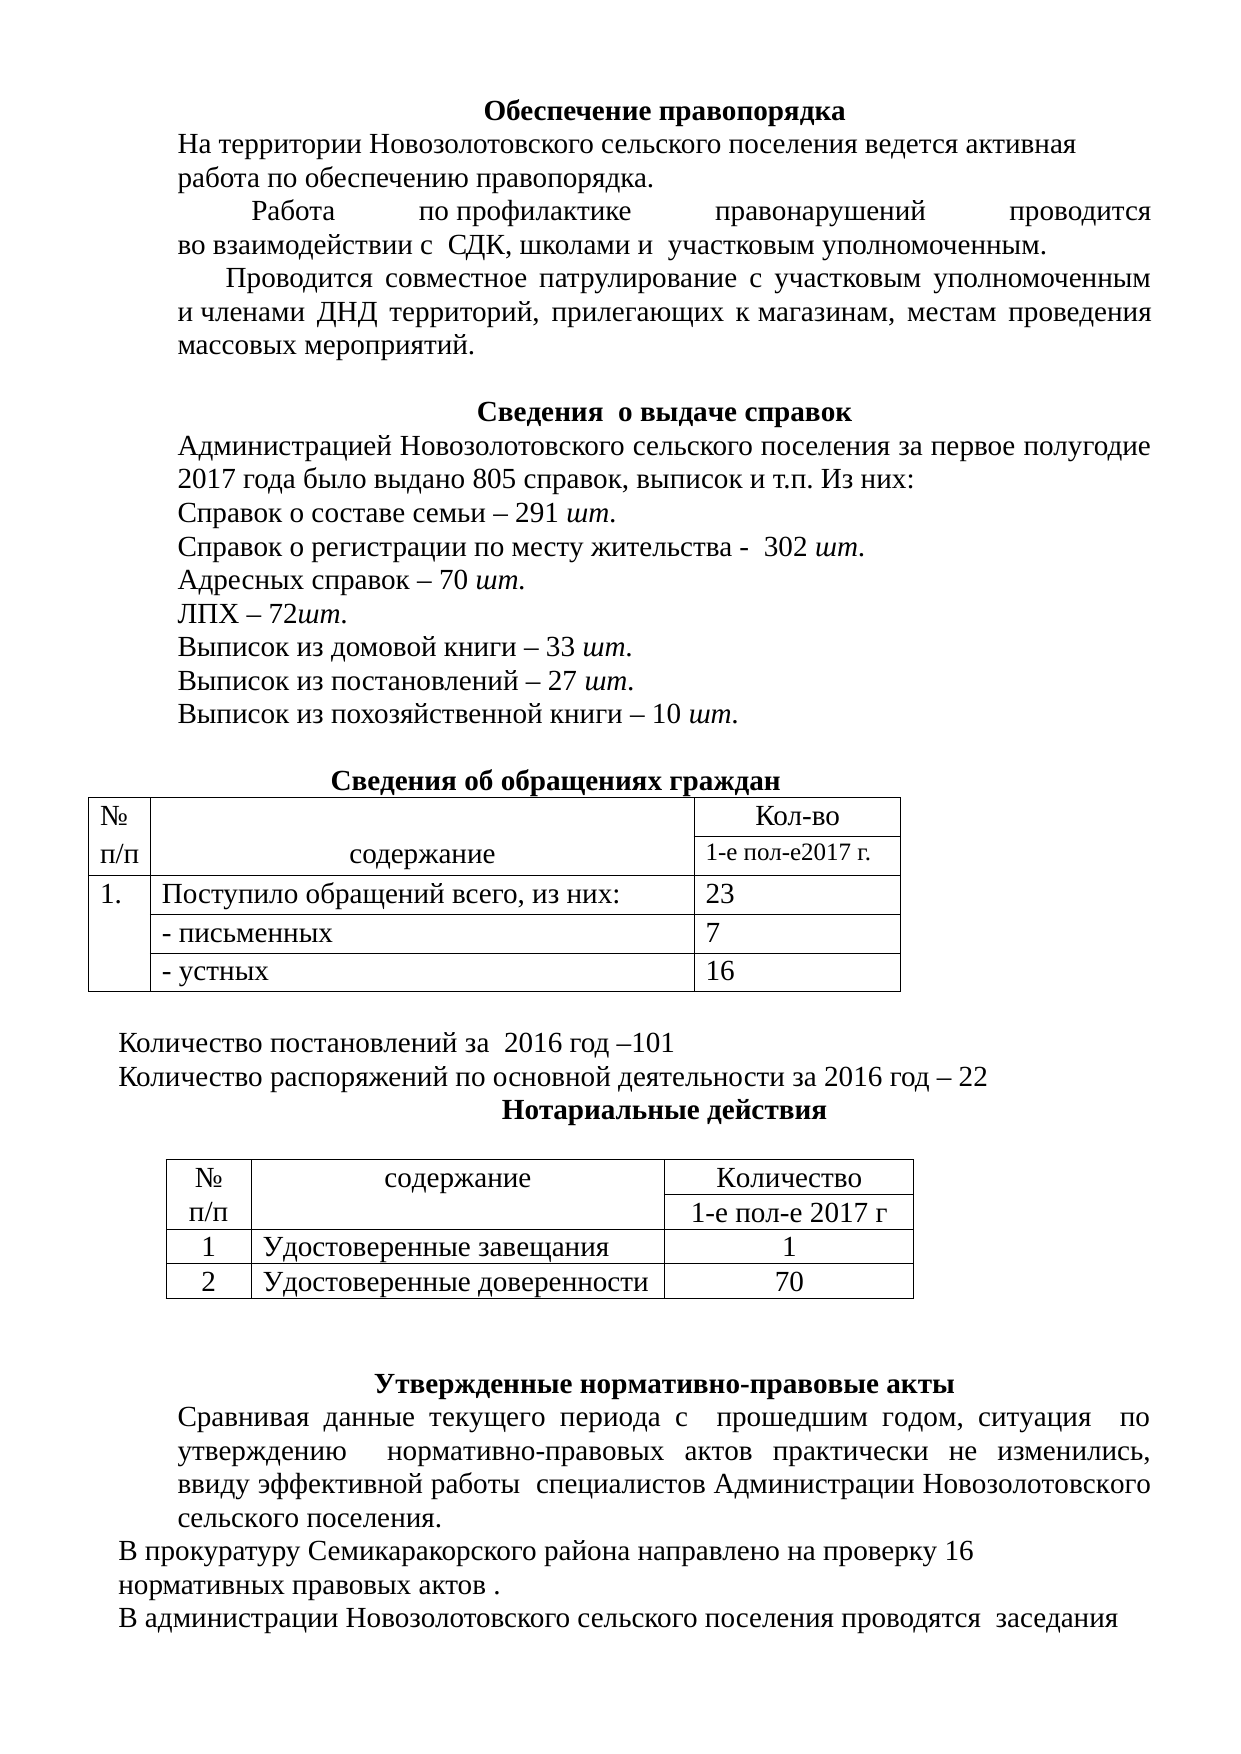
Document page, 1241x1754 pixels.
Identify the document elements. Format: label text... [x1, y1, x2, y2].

text Нотариальные действия [177, 1092, 1152, 1126]
table_header Количество [665, 1160, 913, 1194]
table_cell - письменных [151, 915, 694, 952]
text Сведения о выдаче справок [177, 394, 1152, 428]
text В прокуратуру Семикаракорского района направлено на проверку 16 [118, 1533, 1152, 1567]
text Администрацией Новозолотовского сельского поселения за первое полугодие 2017 года было выдано 805 справок, выписок и т.п. Из них: [177, 428, 1152, 495]
text Выписок из похозяйственной книги – 10 шт. [177, 696, 1152, 730]
table_cell 1 [665, 1230, 913, 1263]
table_cell 1 [167, 1230, 251, 1263]
table_cell Удостоверенные завещания [252, 1230, 664, 1263]
table_cell 23 [695, 876, 900, 914]
table_header № п/п [89, 798, 150, 875]
table_cell 70 [665, 1264, 913, 1298]
table_cell 1-е пол-е 2017 г [665, 1195, 913, 1228]
text Выписок из домовой книги – 33 шт. [177, 629, 1152, 663]
table_header содержание [151, 798, 694, 875]
table_cell - устных [151, 954, 694, 991]
table_cell Удостоверенные доверенности [252, 1264, 664, 1298]
table_cell 1. [89, 876, 150, 991]
text На территории Новозолотовского сельского поселения ведется активная работа по обеспечению правопорядка. [177, 126, 1152, 193]
text Проводится совместное патрулирование с участковым уполномоченным и членами ДНД территорий, прилегающих к магазинам, местам проведения массовых мероприятий. [177, 260, 1152, 361]
text Выписок из постановлений – 27 шт. [177, 663, 1152, 696]
text Адресных справок – 70 шт. [177, 562, 1152, 596]
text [118, 1601, 1152, 1634]
text Справок о составе семьи – 291 шт. [177, 495, 1152, 529]
table_cell 2 [167, 1264, 251, 1298]
text Обеспечение правопорядка [177, 93, 1152, 126]
table_header Кол-во [695, 798, 900, 836]
text Сведения об обращениях граждан [177, 763, 1152, 797]
text Количество постановлений за 2016 год –101 [118, 1025, 1152, 1059]
text ЛПХ – 72шт. [177, 596, 1152, 629]
text Количество распоряжений по основной деятельности за 2016 год – 22 [118, 1059, 1152, 1092]
text нормативных правовых актов . [118, 1567, 1152, 1601]
table_cell 1-е пол-е2017 г. [695, 837, 900, 875]
text Утвержденные нормативно-правовые акты [177, 1366, 1152, 1399]
text Справок о регистрации по месту жительства - 302 шт. [177, 529, 1152, 562]
table_cell 7 [695, 915, 900, 952]
text Работа по профилактике правонарушений проводится во взаимодействии с СДК, школами и участковым уполномоченным. [177, 193, 1152, 260]
text Сравнивая данные текущего периода с прошедшим годом, ситуация по утверждению нормативно-правовых актов практически не изменились, ввиду эффективной работы специалистов Администрации Новозолотовского сельского поселения. [177, 1399, 1152, 1533]
table_header № п/п [167, 1160, 251, 1228]
table_cell 16 [695, 954, 900, 991]
table_header содержание [252, 1160, 664, 1228]
table_cell Поступило обращений всего, из них: [151, 876, 694, 914]
